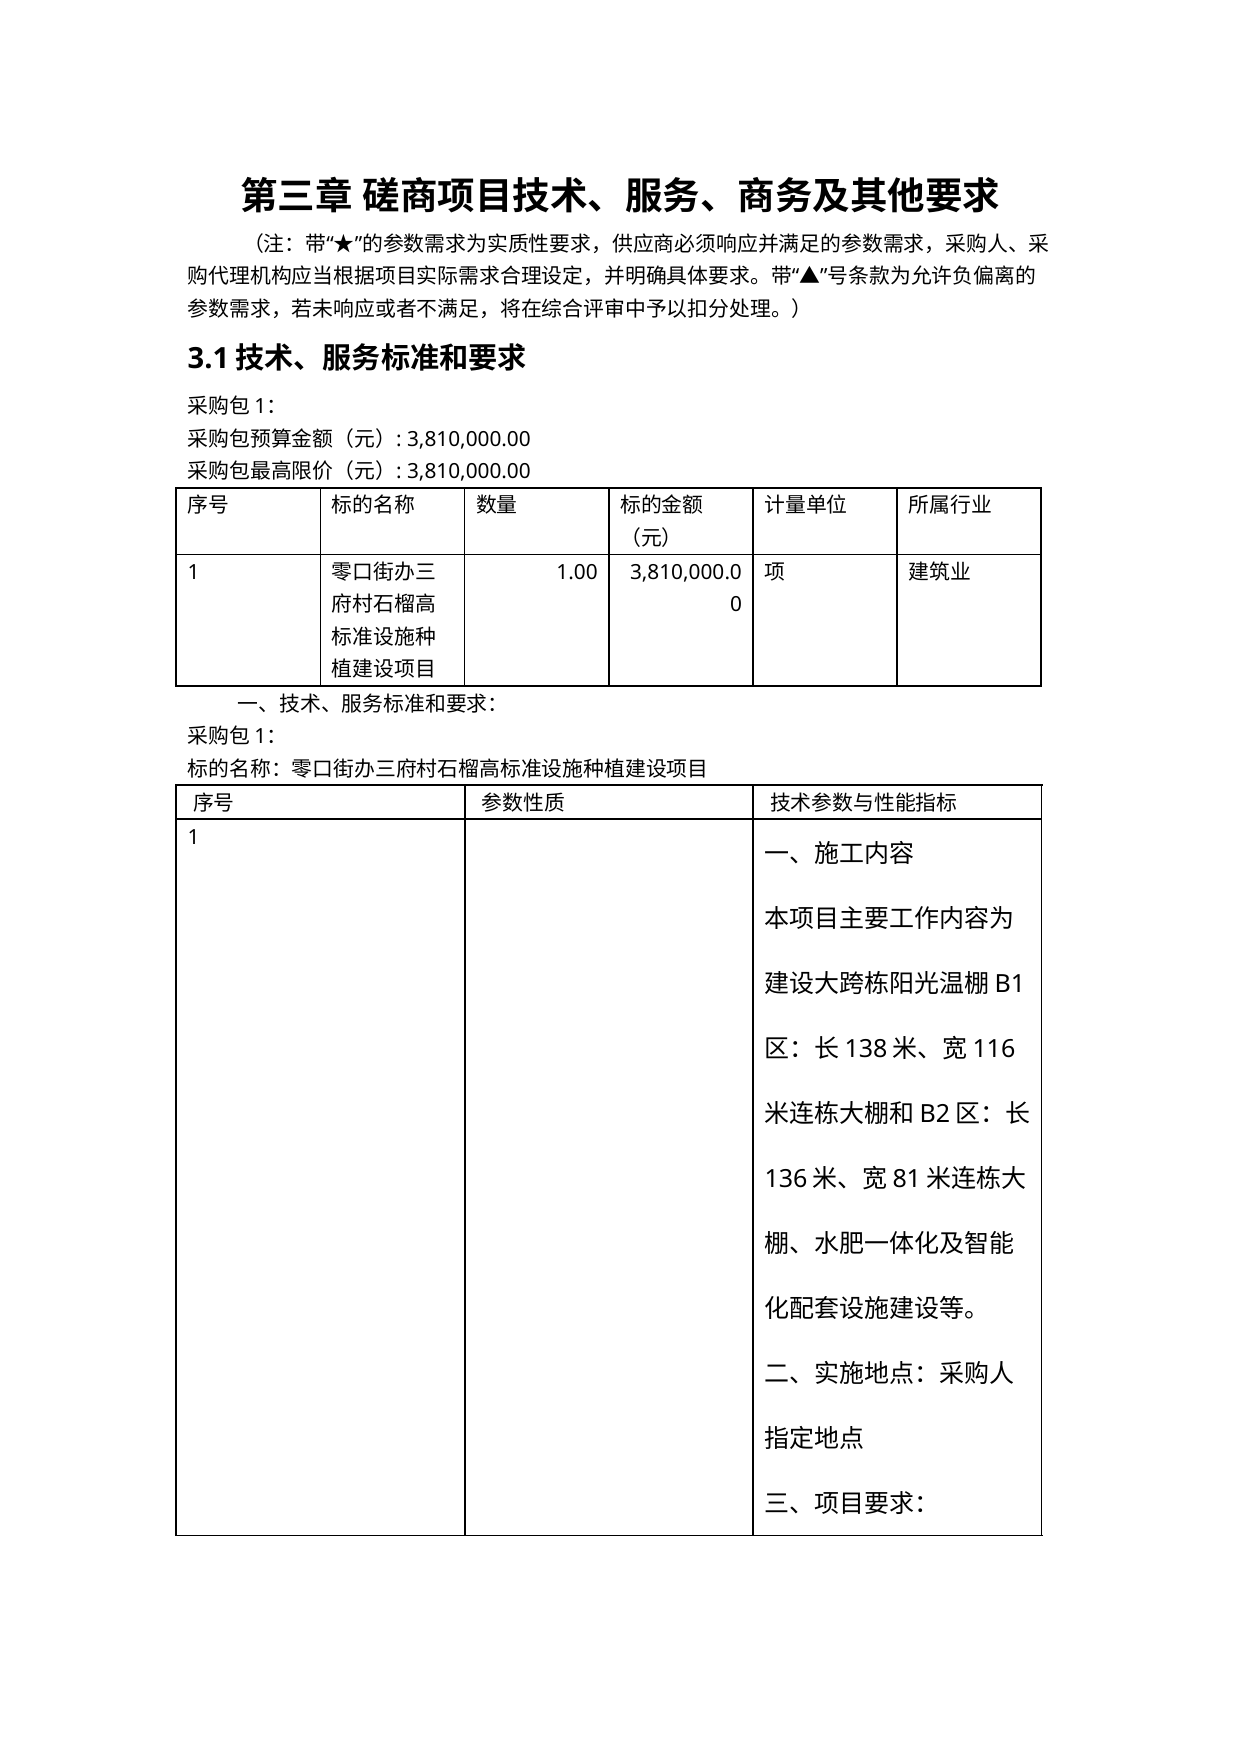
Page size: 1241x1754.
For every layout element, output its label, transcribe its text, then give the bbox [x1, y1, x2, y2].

table_cell 建筑业 [898, 555, 1040, 685]
text 一、技术、服务标准和要求： [187, 687, 1053, 719]
table_cell 项 [754, 555, 896, 685]
table_header 所属行业 [898, 489, 1040, 553]
table_header 参数性质 [466, 786, 752, 818]
table_cell [466, 820, 752, 1535]
table_header 计量单位 [754, 489, 896, 553]
table_header 序号 [177, 786, 464, 818]
text 标的名称：零口街办三府村石榴高标准设施种植建设项目 [187, 752, 1053, 784]
table_header 数量 [465, 489, 608, 553]
text 3.1技术、服务标准和要求 [187, 324, 1053, 389]
table_cell 零口街办三府村石榴高标准设施种植建设项目 [321, 555, 464, 685]
text 采购包预算金额（元）: 3,810,000.00 [187, 422, 1053, 454]
table_header 标的金额 （元） [610, 489, 752, 553]
text 第三章 磋商项目技术、服务、商务及其他要求 [187, 162, 1053, 227]
text （注：带“★”的参数需求为实质性要求，供应商必须响应并满足的参数需求，采购人、采购代理机构应当根据项目实际需求合理设定，并明确具体要求。带“▲”号条款为允许负偏离的参数需求，若未响应或者不满足，将在综合评审中予以扣分处理。） [187, 227, 1053, 324]
table_cell 1.00 [465, 555, 608, 685]
table_cell 1 [177, 820, 464, 1535]
text 采购包1： [187, 719, 1053, 752]
table_header 技术参数与性能指标 [754, 786, 1041, 818]
table_header 标的名称 [321, 489, 464, 553]
table_header 序号 [177, 489, 320, 553]
table_cell 3,810,000.00 [610, 555, 752, 685]
text 采购包1： [187, 389, 1053, 422]
text 采购包最高限价（元）: 3,810,000.00 [187, 454, 1053, 487]
table_cell 1 [177, 555, 320, 685]
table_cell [754, 820, 1041, 1535]
